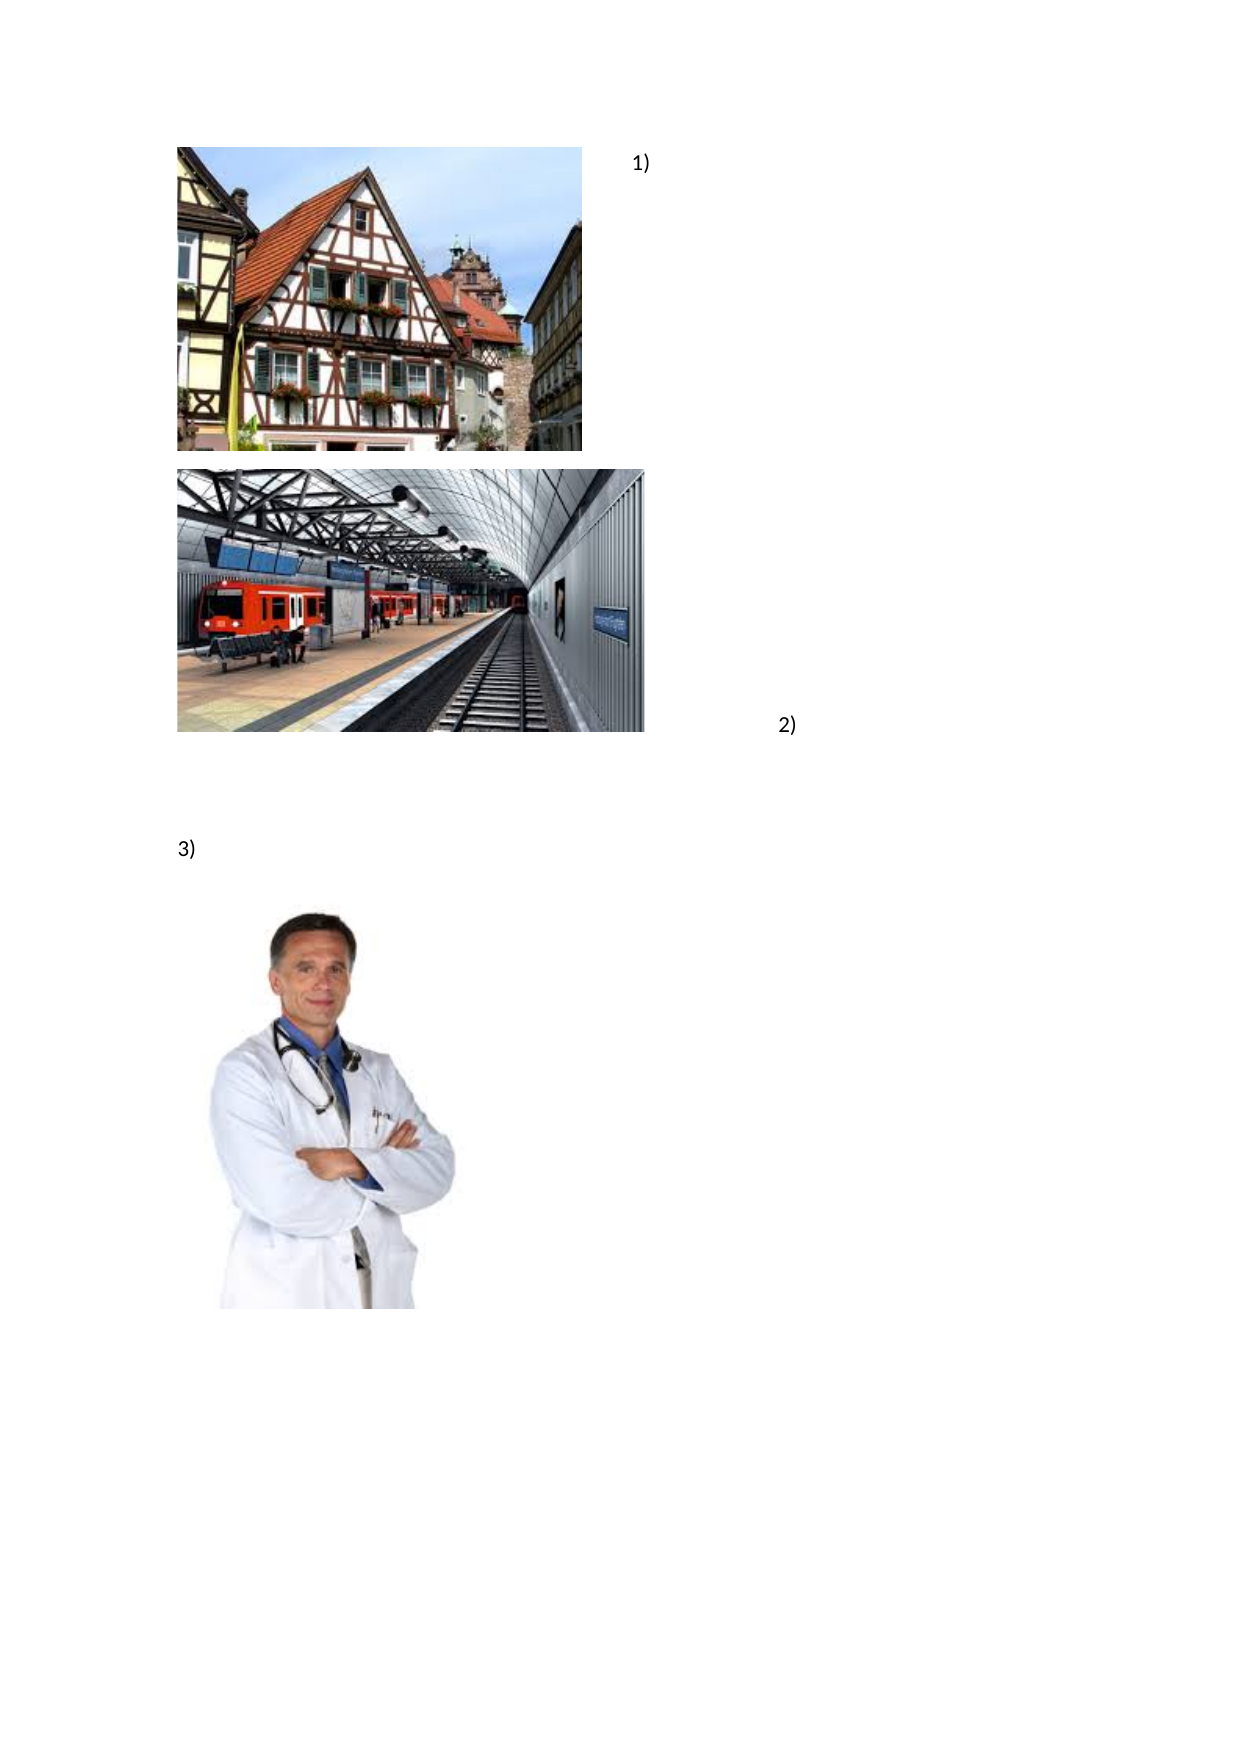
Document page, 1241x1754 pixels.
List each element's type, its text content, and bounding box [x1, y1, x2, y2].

picture [177, 147, 582, 451]
text 1) [582, 148, 1063, 176]
picture [177, 880, 465, 1309]
text 3) [177, 834, 1063, 862]
picture [177, 469, 645, 732]
